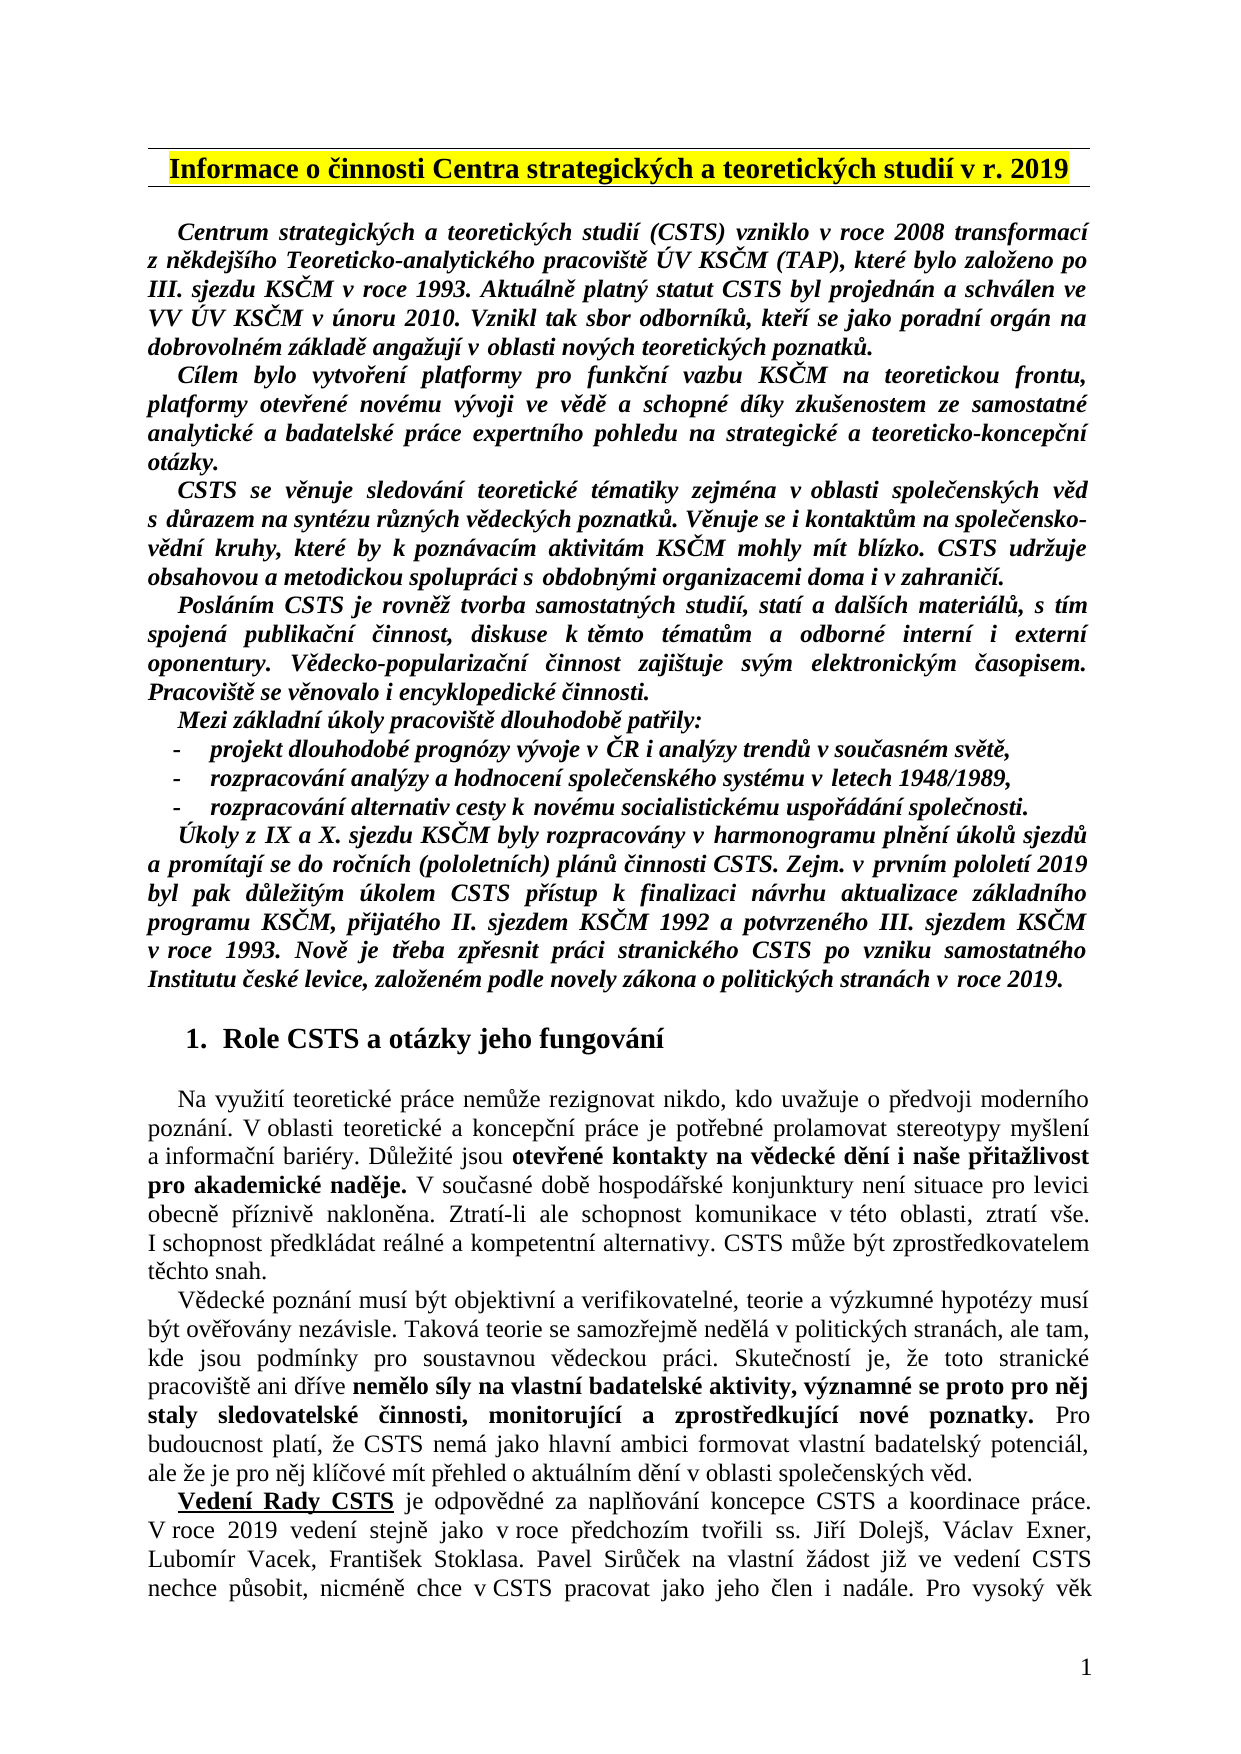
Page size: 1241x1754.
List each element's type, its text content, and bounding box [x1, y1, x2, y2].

text Úkoly z IX a X. sjezdu KSČM byly rozpracovány v harmonogramu plnění úkolů sjezdů a promítají se do ročních (pololetních) plánů činnosti CSTS. Zejm. v prvním pololetí 2019 byl pak důležitým úkolem CSTS přístup k finalizaci návrhu aktualizace základního programu KSČM, přijatého II. sjezdem KSČM 1992 a potvrzeného III. sjezdem KSČM v roce 1993. Nově je třeba zpřesnit práci stranického CSTS po vzniku samostatného Institutu české levice, založeném podle novely zákona o politických stranách v roce 2019. [148, 820, 1090, 993]
text Centrum strategických a teoretických studií (CSTS) vzniklo v roce 2008 transformací z někdejšího Teoreticko-analytického pracoviště ÚV KSČM (TAP), které bylo založeno po III. sjezdu KSČM v roce 1993. Aktuálně platný statut CSTS byl projednán a schválen ve VV ÚV KSČM v únoru 2010. Vznikl tak sbor odborníků, kteří se jako poradní orgán na dobrovolném základě angažují v oblasti nových teoretických poznatků. [148, 217, 1090, 360]
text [148, 1486, 1093, 1601]
text CSTS se věnuje sledování teoretické tématiky zejména v oblasti společenských věd s důrazem na syntézu různých vědeckých poznatků. Věnuje se i kontaktům na společensko-vědní kruhy, které by k poznávacím aktivitám KSČM mohly mít blízko. CSTS udržuje obsahovou a metodickou spolupráci s obdobnými organizacemi doma i v zahraničí. [148, 475, 1090, 590]
text Mezi základní úkoly pracoviště dlouhodobě patřily: [148, 705, 1090, 734]
list rozpracování alternativ cesty k novému socialistickému uspořádání společnosti. [173, 792, 1093, 820]
list projekt dlouhodobé prognózy vývoje v ČR i analýzy trendů v současném světě, [173, 734, 1093, 763]
text Informace o činnosti Centra strategických a teoretických studií v r. 2019 [148, 149, 1090, 186]
text Vědecké poznání musí být objektivní a verifikovatelné, teorie a výzkumné hypotézy musí být ověřovány nezávisle. Taková teorie se samozřejmě nedělá v politických stranách, ale tam, kde jsou podmínky pro soustavnou vědeckou práci. Skutečností je, že toto stranické pracoviště ani dříve nemělo síly na vlastní badatelské aktivity, významné se proto pro něj staly sledovatelské činnosti, monitorující a zprostředkující nové poznatky. Pro budoucnost platí, že CSTS nemá jako hlavní ambici formovat vlastní badatelský potenciál, ale že je pro něj klíčové mít přehled o aktuálním dění v oblasti společenských věd. [148, 1285, 1090, 1486]
list Role CSTS a otázky jeho fungování [185, 1022, 1093, 1055]
text Na využití teoretické práce nemůže rezignovat nikdo, kdo uvažuje o předvoji moderního poznání. V oblasti teoretické a koncepční práce je potřebné prolamovat stereotypy myšlení a informační bariéry. Důležité jsou otevřené kontakty na vědecké dění i naše přitažlivost pro akademické naděje. V současné době hospodářské konjunktury není situace pro levici obecně příznivě nakloněna. Ztratí-li ale schopnost komunikace v této oblasti, ztratí vše. I schopnost předkládat reálné a kompetentní alternativy. CSTS může být zprostředkovatelem těchto snah. [148, 1084, 1090, 1285]
text Cílem bylo vytvoření platformy pro funkční vazbu KSČM na teoretickou frontu, platformy otevřené novému vývoji ve vědě a schopné díky zkušenostem ze samostatné analytické a badatelské práce expertního pohledu na strategické a teoreticko-koncepční otázky. [148, 360, 1090, 475]
list rozpracování analýzy a hodnocení společenského systému v letech 1948/1989, [173, 763, 1093, 792]
text Posláním CSTS je rovněž tvorba samostatných studií, statí a dalších materiálů, s tím spojená publikační činnost, diskuse k těmto tématům a odborné interní i externí oponentury. Vědecko-popularizační činnost zajištuje svým elektronickým časopisem. Pracoviště se věnovalo i encyklopedické činnosti. [148, 590, 1090, 705]
